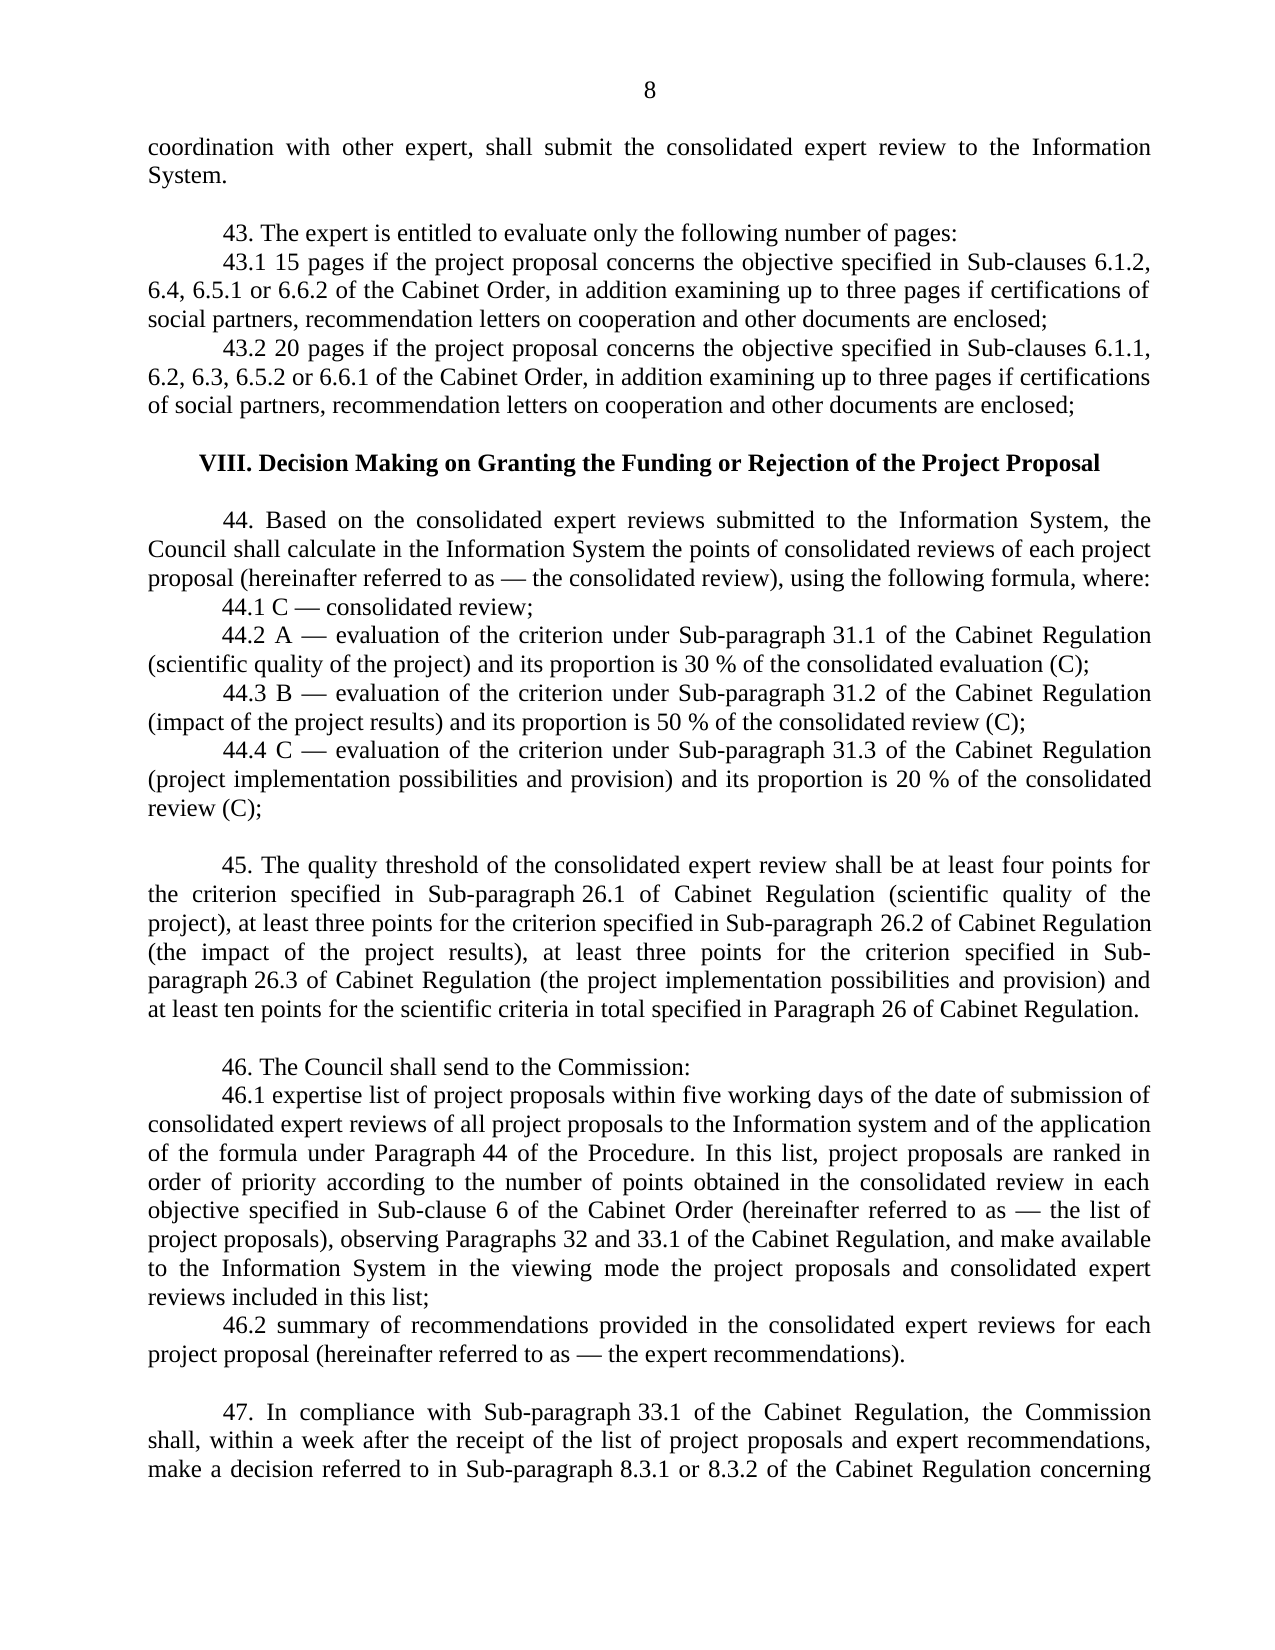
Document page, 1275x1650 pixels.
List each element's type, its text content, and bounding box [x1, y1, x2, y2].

text 44.2 A — evaluation of the criterion under Sub-paragraph 31.1 of the Cabinet Regulation (scientific quality of the project) and its proportion is 30 % of the consolidated evaluation (C); [148, 621, 1152, 678]
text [148, 132, 1152, 189]
text 43.1 15 pages if the project proposal concerns the objective specified in Sub-clauses 6.1.2, 6.4, 6.5.1 or 6.6.2 of the Cabinet Order, in addition examining up to three pages if certifications of social partners, recommendation letters on cooperation and other documents are enclosed; [148, 247, 1152, 333]
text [148, 1397, 1152, 1483]
text 43. The expert is entitled to evaluate only the following number of pages: [148, 218, 1152, 247]
text 44.1 C — consolidated review; [148, 592, 1152, 621]
text 46.2 summary of recommendations provided in the consolidated expert reviews for each project proposal (hereinafter referred to as — the expert recommendations). [148, 1311, 1152, 1368]
text 44.4 C — evaluation of the criterion under Sub-paragraph 31.3 of the Cabinet Regulation (project implementation possibilities and provision) and its proportion is 20 % of the consolidated review (C); [148, 736, 1152, 822]
text 44. Based on the consolidated expert reviews submitted to the Information System, the Council shall calculate in the Information System the points of consolidated reviews of each project proposal (hereinafter referred to as — the consolidated review), using the following formula, where: [148, 506, 1152, 592]
text VIII. Decision Making on Granting the Funding or Rejection of the Project Proposal [148, 448, 1152, 477]
text 46.1 expertise list of project proposals within five working days of the date of submission of consolidated expert reviews of all project proposals to the Information system and of the application of the formula under Paragraph 44 of the Procedure. In this list, project proposals are ranked in order of priority according to the number of points obtained in the consolidated review in each objective specified in Sub-clause 6 of the Cabinet Order (hereinafter referred to as — the list of project proposals), observing Paragraphs 32 and 33.1 of the Cabinet Regulation, and make available to the Information System in the viewing mode the project proposals and consolidated expert reviews included in this list; [148, 1081, 1152, 1311]
text 43.2 20 pages if the project proposal concerns the objective specified in Sub-clauses 6.1.1, 6.2, 6.3, 6.5.2 or 6.6.1 of the Cabinet Order, in addition examining up to three pages if certifications of social partners, recommendation letters on cooperation and other documents are enclosed; [148, 333, 1152, 419]
text 44.3 B — evaluation of the criterion under Sub-paragraph 31.2 of the Cabinet Regulation (impact of the project results) and its proportion is 50 % of the consolidated review (C); [148, 678, 1152, 736]
text 45. The quality threshold of the consolidated expert review shall be at least four points for the criterion specified in Sub-paragraph 26.1 of Cabinet Regulation (scientific quality of the project), at least three points for the criterion specified in Sub-paragraph 26.2 of Cabinet Regulation (the impact of the project results), at least three points for the criterion specified in Sub-paragraph 26.3 of Cabinet Regulation (the project implementation possibilities and provision) and at least ten points for the scientific criteria in total specified in Paragraph 26 of Cabinet Regulation. [148, 851, 1152, 1023]
text 46. The Council shall send to the Commission: [148, 1052, 1152, 1081]
